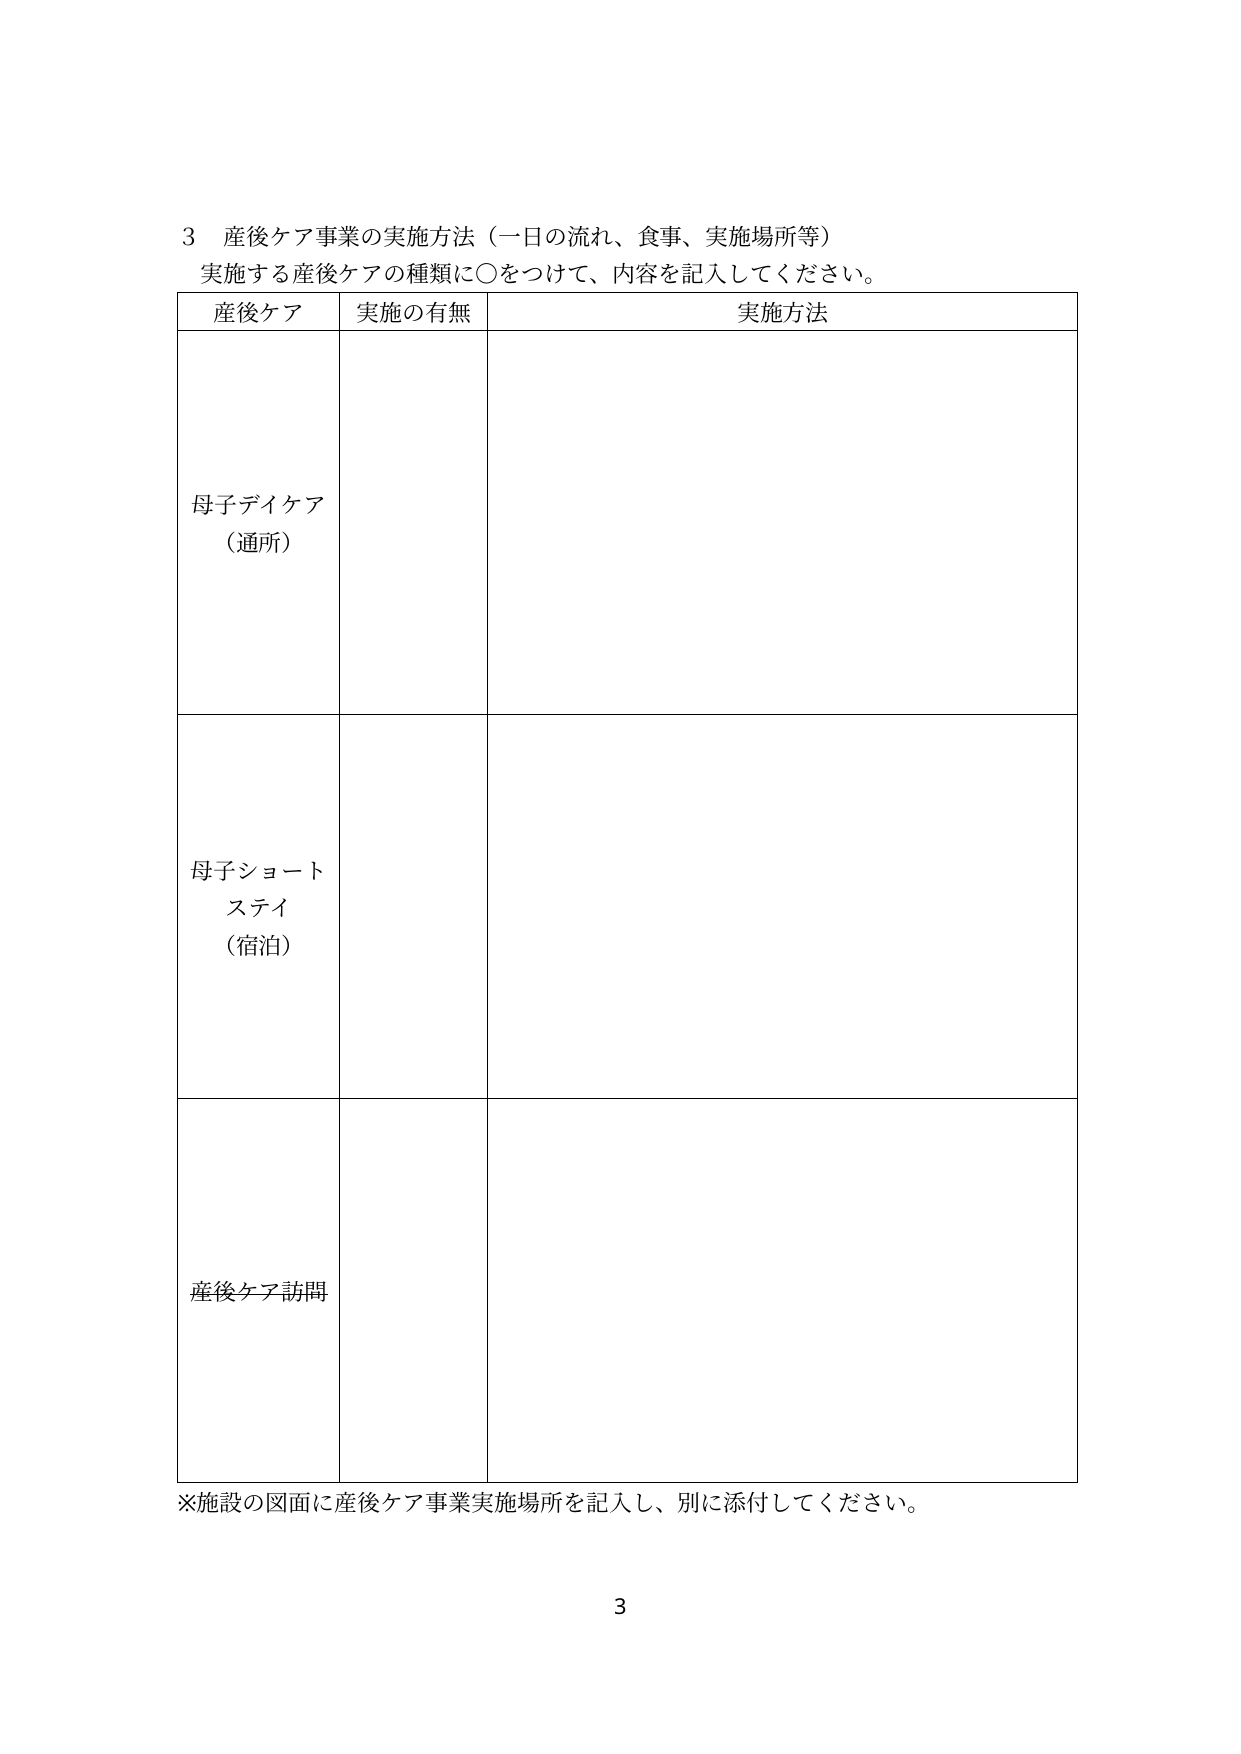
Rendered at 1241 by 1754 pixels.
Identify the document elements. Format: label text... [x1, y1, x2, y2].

table_header 産後ケア [178, 293, 339, 330]
table_cell [340, 1099, 487, 1482]
table_cell [488, 715, 1077, 1098]
text ※施設の図面に産後ケア事業実施場所を記入し、別に添付してください。 [177, 1483, 1063, 1521]
table_cell [340, 715, 487, 1098]
table_cell [488, 331, 1077, 714]
table_cell 母子デイケア （通所） [178, 331, 339, 714]
text 実施する産後ケアの種類に〇をつけて、内容を記入してください。 [177, 254, 1063, 292]
table_header 実施の有無 [340, 293, 487, 330]
text ３ 産後ケア事業の実施方法（一日の流れ、食事、実施場所等） [177, 217, 1063, 254]
table_header 実施方法 [488, 293, 1077, 330]
table_cell [340, 331, 487, 714]
table_cell [488, 1099, 1077, 1482]
table_cell 産後ケア訪問 [178, 1099, 339, 1482]
table_cell 母子ショートステイ （宿泊） [178, 715, 339, 1098]
